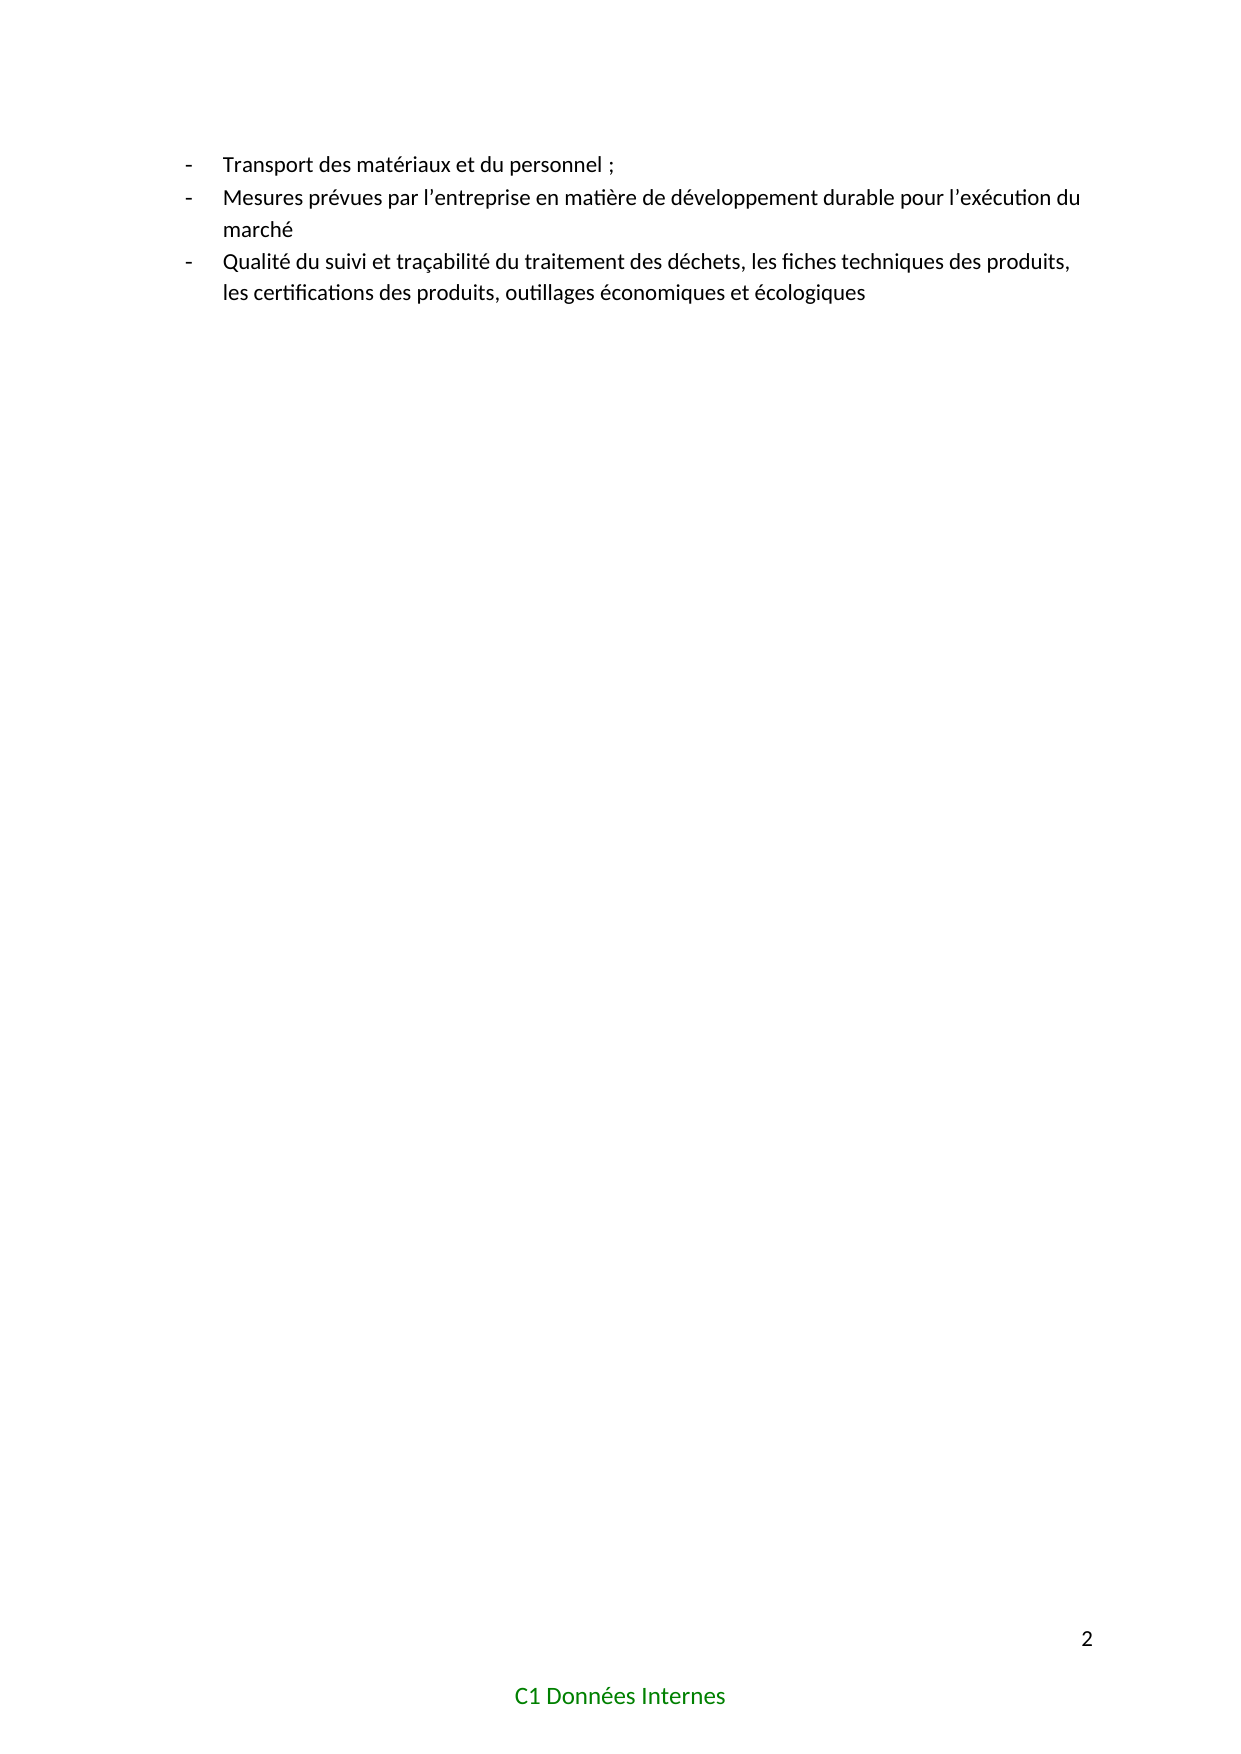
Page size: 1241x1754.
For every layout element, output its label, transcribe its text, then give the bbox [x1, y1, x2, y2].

list Qualité du suivi et traçabilité du traitement des déchets, les fiches techniques des produits, les certifications des produits, outillages économiques et écologiques [185, 245, 1093, 306]
list Transport des matériaux et du personnel ; [185, 148, 1093, 179]
list Mesures prévues par l’entreprise en matière de développement durable pour l’exécution du marché [185, 181, 1093, 243]
